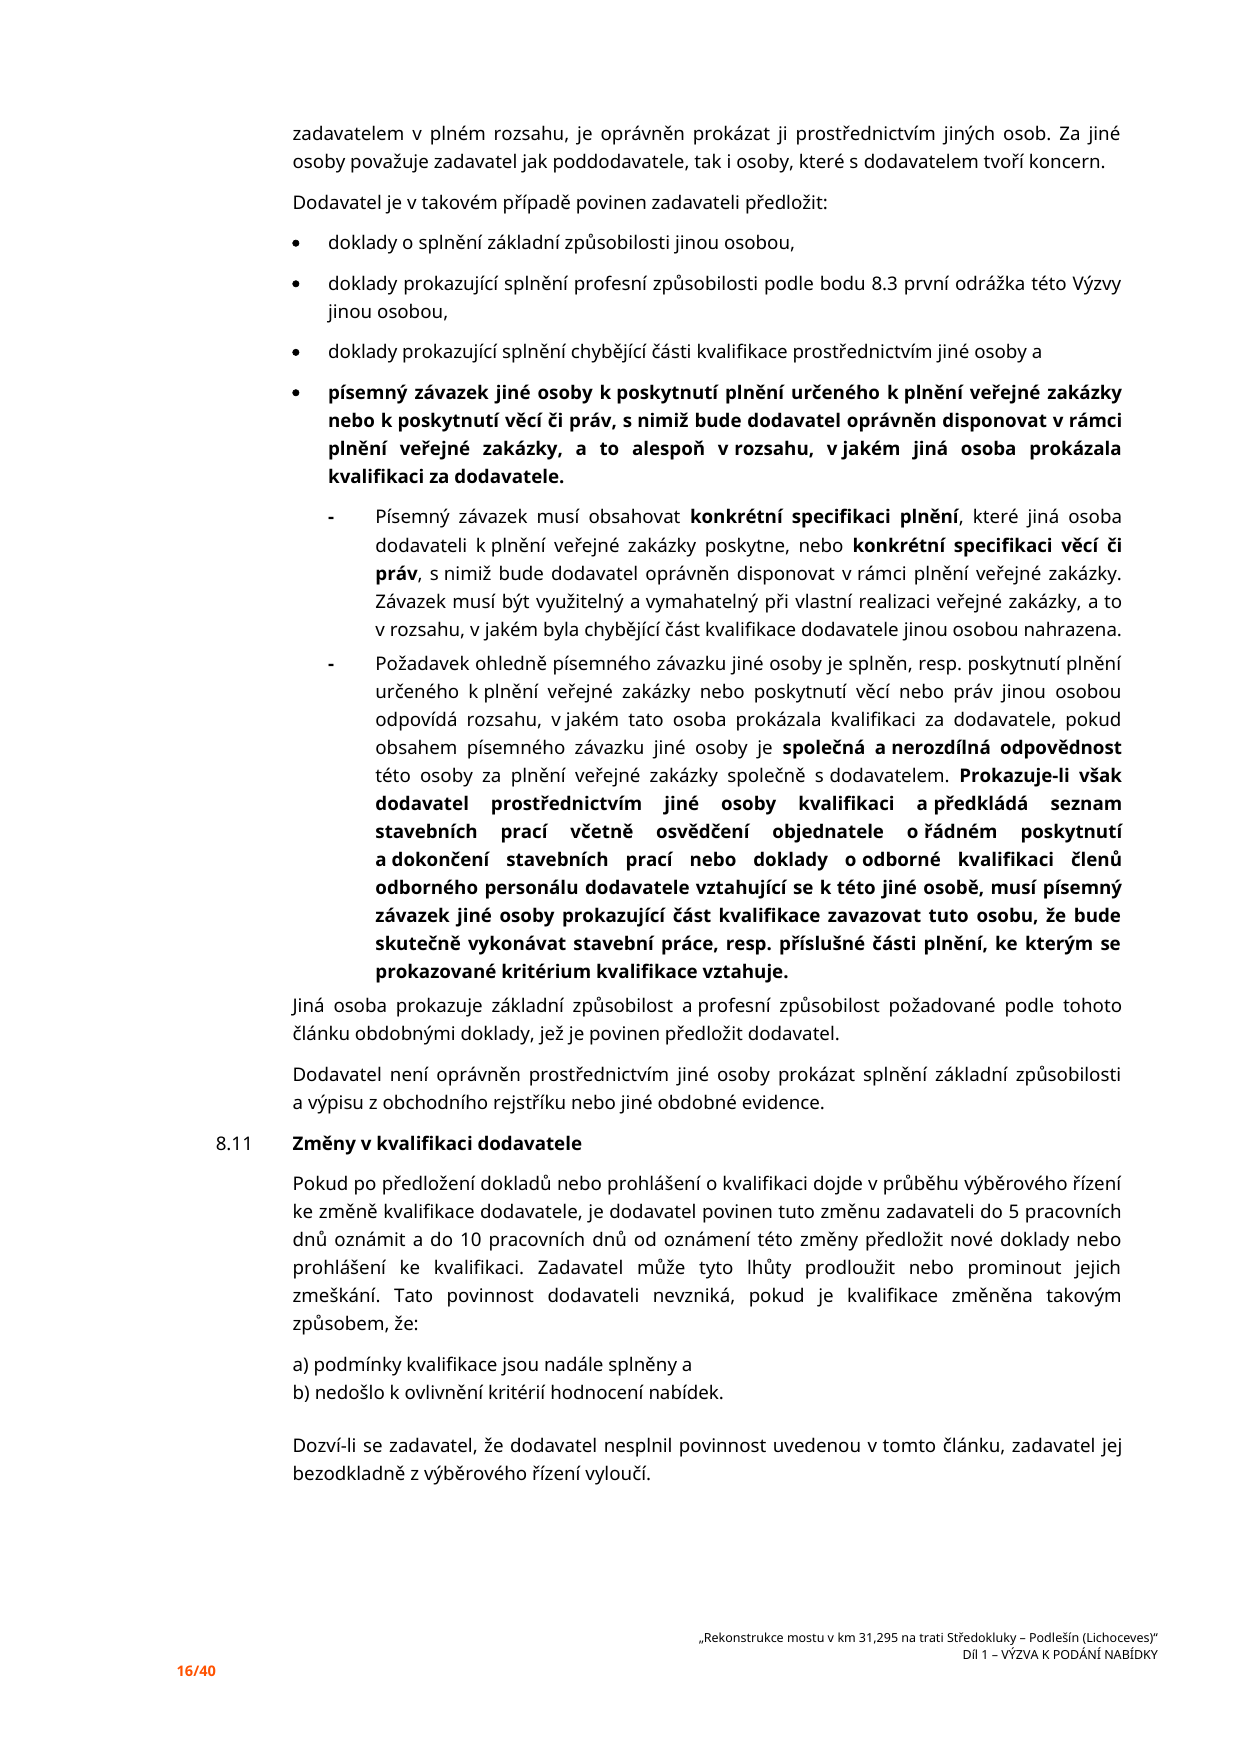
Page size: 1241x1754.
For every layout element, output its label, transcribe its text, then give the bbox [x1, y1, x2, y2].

text Písemný závazek musí obsahovat konkrétní specifikaci plnění, které jiná osoba dodavateli k plnění veřejné zakázky poskytne, nebo konkrétní specifikaci věcí či práv, s nimiž bude dodavatel oprávněn disponovat v rámci plnění veřejné zakázky. Závazek musí být využitelný a vymahatelný při vlastní realizaci veřejné zakázky, a to v rozsahu, v jakém byla chybějící část kvalifikace dodavatele jinou osobou nahrazena. [328, 504, 1122, 641]
text písemný závazek jiné osoby k poskytnutí plnění určeného k plnění veřejné zakázky nebo k poskytnutí věcí či práv, s nimiž bude dodavatel oprávněn disponovat v rámci plnění veřejné zakázky, a to alespoň v rozsahu, v jakém jiná osoba prokázala kvalifikaci za dodavatele. [292, 379, 1122, 489]
text doklady o splnění základní způsobilosti jinou osobou, [292, 230, 1122, 255]
text doklady prokazující splnění chybějící části kvalifikace prostřednictvím jiné osoby a [292, 339, 1122, 364]
text Dodavatel není oprávněn prostřednictvím jiné osoby prokázat splnění základní způsobilosti a výpisu z obchodního rejstříku nebo jiné obdobné evidence. [292, 1061, 1122, 1115]
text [292, 121, 1122, 174]
text Pokud po předložení dokladů nebo prohlášení o kvalifikaci dojde v průběhu výběrového řízení ke změně kvalifikace dodavatele, je dodavatel povinen tuto změnu zadavateli do 5 pracovních dnů oznámit a do 10 pracovních dnů od oznámení této změny předložit nové doklady nebo prohlášení ke kvalifikaci. Zadavatel může tyto lhůty prodloužit nebo prominout jejich zmeškání. Tato povinnost dodavateli nevzniká, pokud je kvalifikace změněna takovým způsobem, že: [292, 1170, 1122, 1336]
text Jiná osoba prokazuje základní způsobilost a profesní způsobilost požadované podle tohoto článku obdobnými doklady, jež je povinen předložit dodavatel. [292, 993, 1122, 1046]
text doklady prokazující splnění profesní způsobilosti podle bodu 8.3 první odrážka této Výzvy jinou osobou, [292, 270, 1122, 324]
text Změny v kvalifikaci dodavatele [216, 1130, 1122, 1155]
text b) nedošlo k ovlivnění kritérií hodnocení nabídek. [292, 1379, 1122, 1404]
text Požadavek ohledně písemného závazku jiné osoby je splněn, resp. poskytnutí plnění určeného k plnění veřejné zakázky nebo poskytnutí věcí nebo práv jinou osobou odpovídá rozsahu, v jakém tato osoba prokázala kvalifikaci za dodavatele, pokud obsahem písemného závazku jiné osoby je společná a nerozdílná odpovědnost této osoby za plnění veřejné zakázky společně s dodavatelem. Prokazuje-li však dodavatel prostřednictvím jiné osoby kvalifikaci a předkládá seznam stavebních prací včetně osvědčení objednatele o řádném poskytnutí a dokončení stavebních prací nebo doklady o odborné kvalifikaci členů odborného personálu dodavatele vztahující se k této jiné osobě, musí písemný závazek jiné osoby prokazující část kvalifikace zavazovat tuto osobu, že bude skutečně vykonávat stavební práce, resp. příslušné části plnění, ke kterým se prokazované kritérium kvalifikace vztahuje. [328, 650, 1122, 984]
text a) podmínky kvalifikace jsou nadále splněny a [292, 1351, 1122, 1376]
text Dodavatel je v takovém případě povinen zadavateli předložit: [292, 189, 1122, 215]
text Dozví-li se zadavatel, že dodavatel nesplnil povinnost uvedenou v tomto článku, zadavatel jej bezodkladně z výběrového řízení vyloučí. [292, 1432, 1122, 1486]
